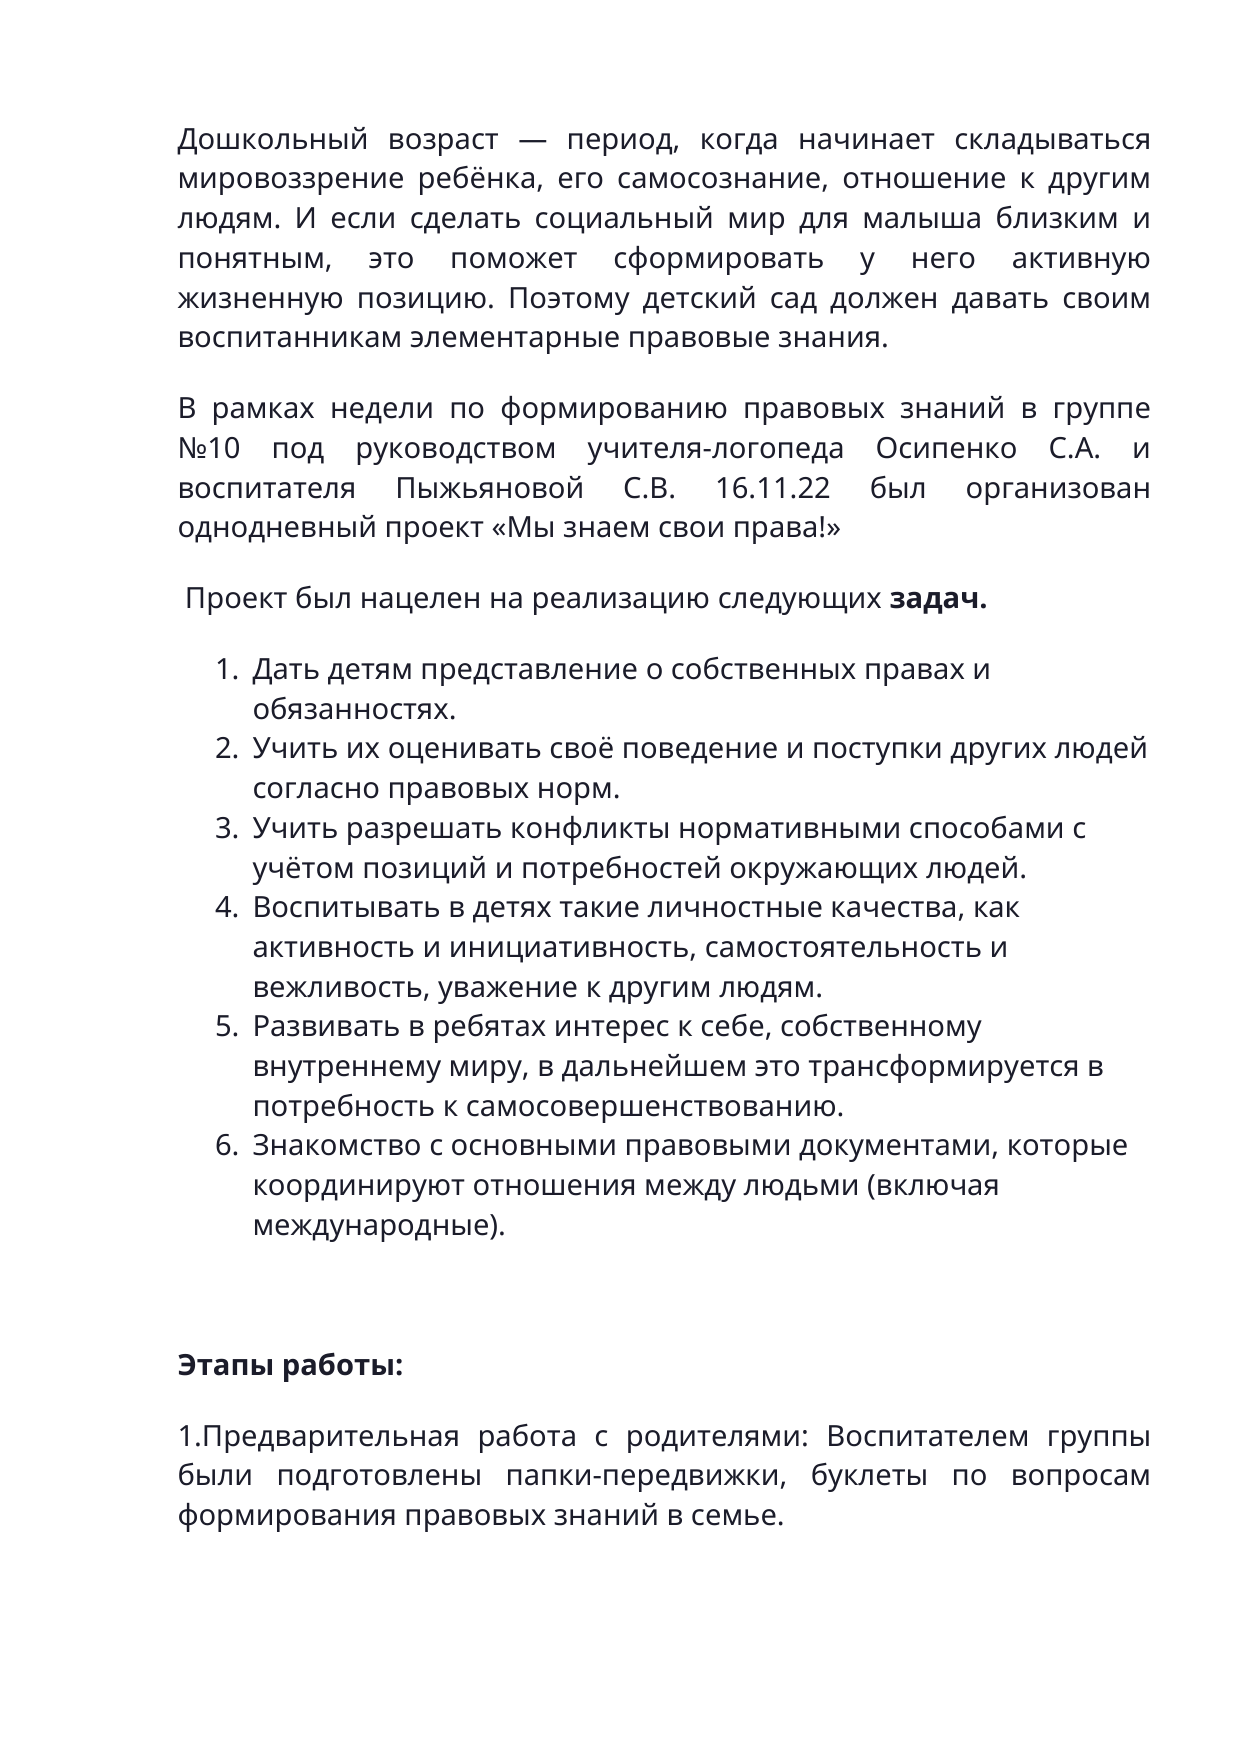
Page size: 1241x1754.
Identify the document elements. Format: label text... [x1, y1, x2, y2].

list Учить разрешать конфликты нормативными способами с учётом позиций и потребностей окружающих людей. [215, 807, 1152, 887]
list Дать детям представление о собственных правах и обязанностях. [215, 648, 1152, 728]
list Воспитывать в детях такие личностные качества, как активность и инициативность, самостоятельность и вежливость, уважение к другим людям. [215, 887, 1152, 1006]
list Знакомство с основными правовыми документами, которые координируют отношения между людьми (включая международные). [215, 1125, 1152, 1244]
text В рамках недели по формированию правовых знаний в группе №10 под руководством учителя-логопеда Осипенко С.А. и воспитателя Пыжьяновой С.В. 16.11.22 был организован однодневный проект «Мы знаем свои права!» [177, 387, 1152, 546]
list Учить их оценивать своё поведение и поступки других людей согласно правовых норм. [215, 728, 1152, 807]
text Проект был нацелен на реализацию следующих задач. [177, 577, 1152, 617]
text Этапы работы: [177, 1344, 1152, 1383]
list Развивать в ребятах интерес к себе, собственному внутреннему миру, в дальнейшем это трансформируется в потребность к самосовершенствованию. [215, 1006, 1152, 1125]
text Дошкольный возраст — период, когда начинает складываться мировоззрение ребёнка, его самосознание, отношение к другим людям. И если сделать социальный мир для малыша близким и понятным, это поможет сформировать у него активную жизненную позицию. Поэтому детский сад должен давать своим воспитанникам элементарные правовые знания. [177, 118, 1152, 356]
text 1.Предварительная работа с родителями: Воспитателем группы были подготовлены папки-передвижки, буклеты по вопросам формирования правовых знаний в семье. [177, 1415, 1152, 1534]
